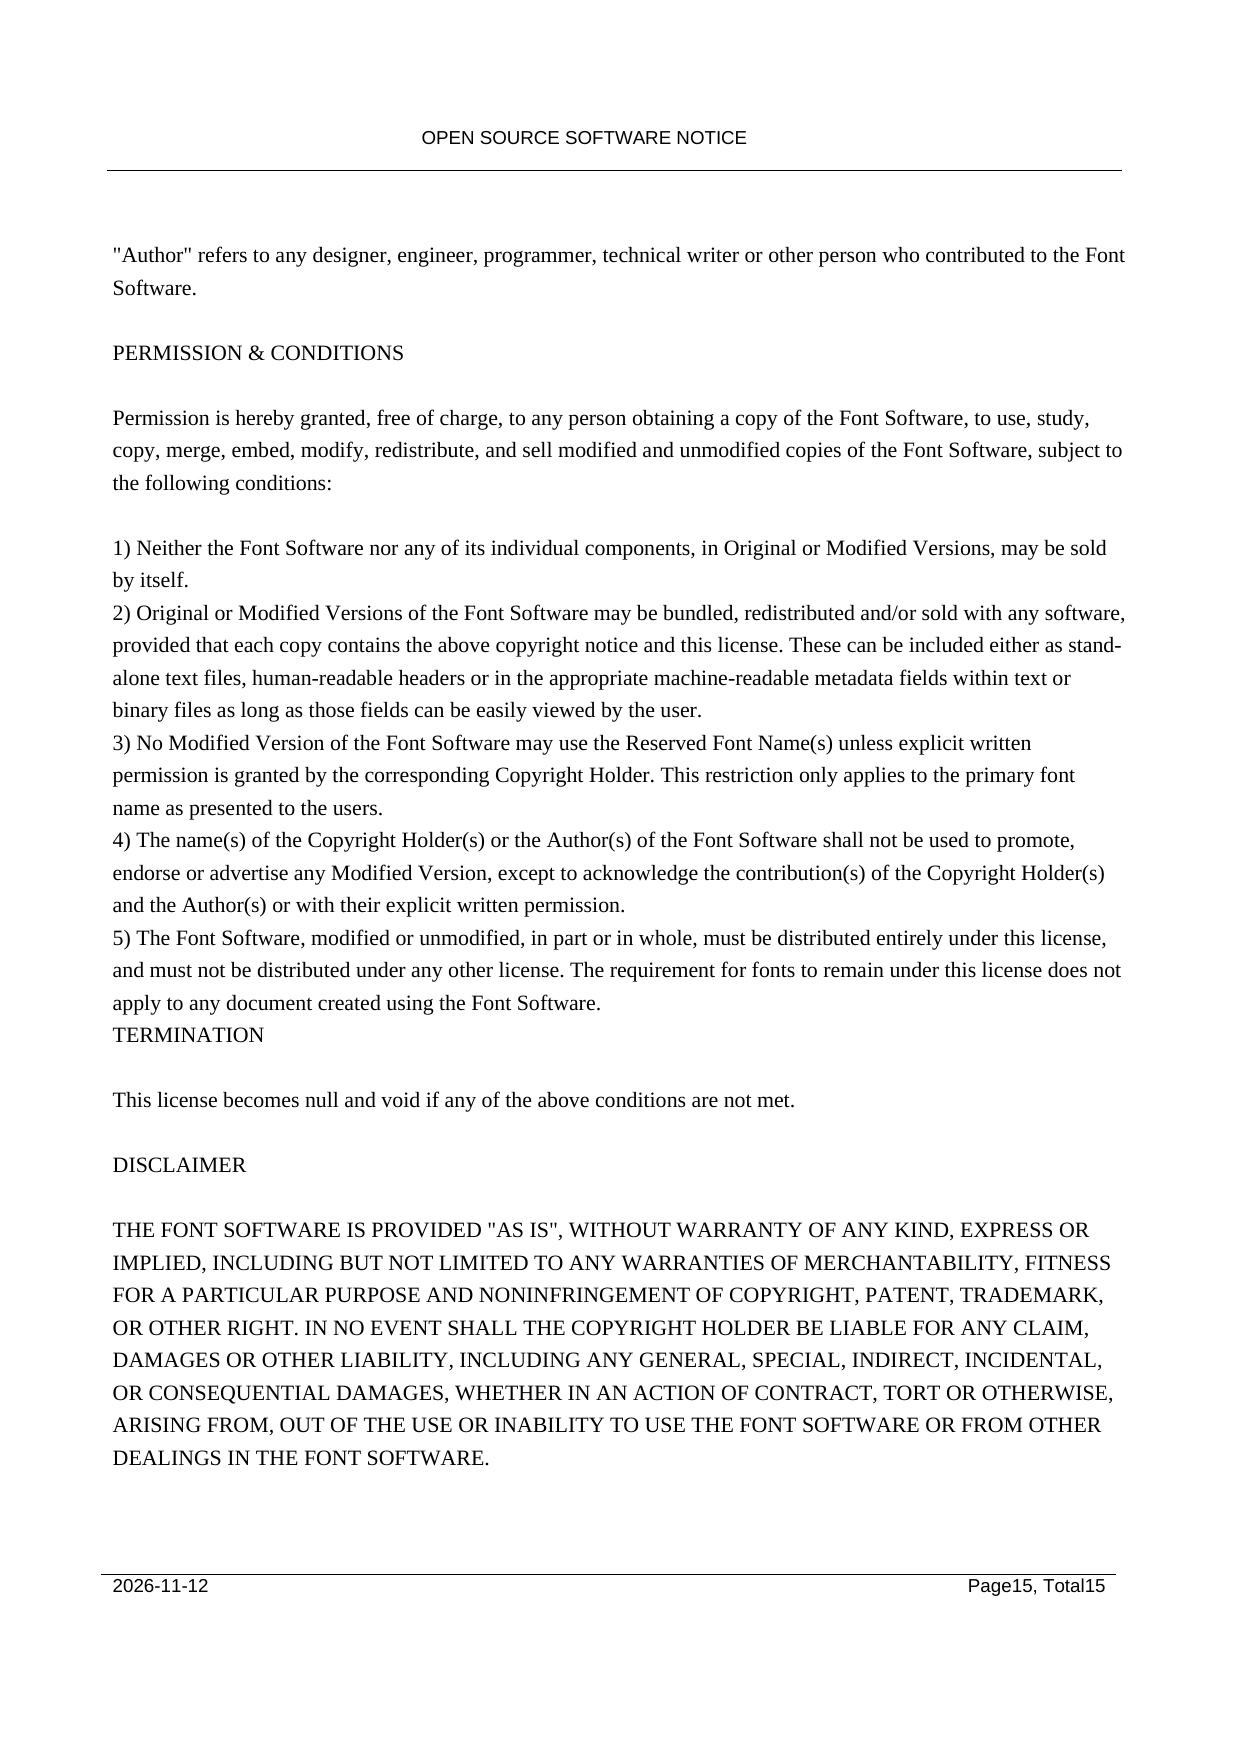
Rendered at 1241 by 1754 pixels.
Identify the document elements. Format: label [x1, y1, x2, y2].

text [112, 206, 1128, 1474]
